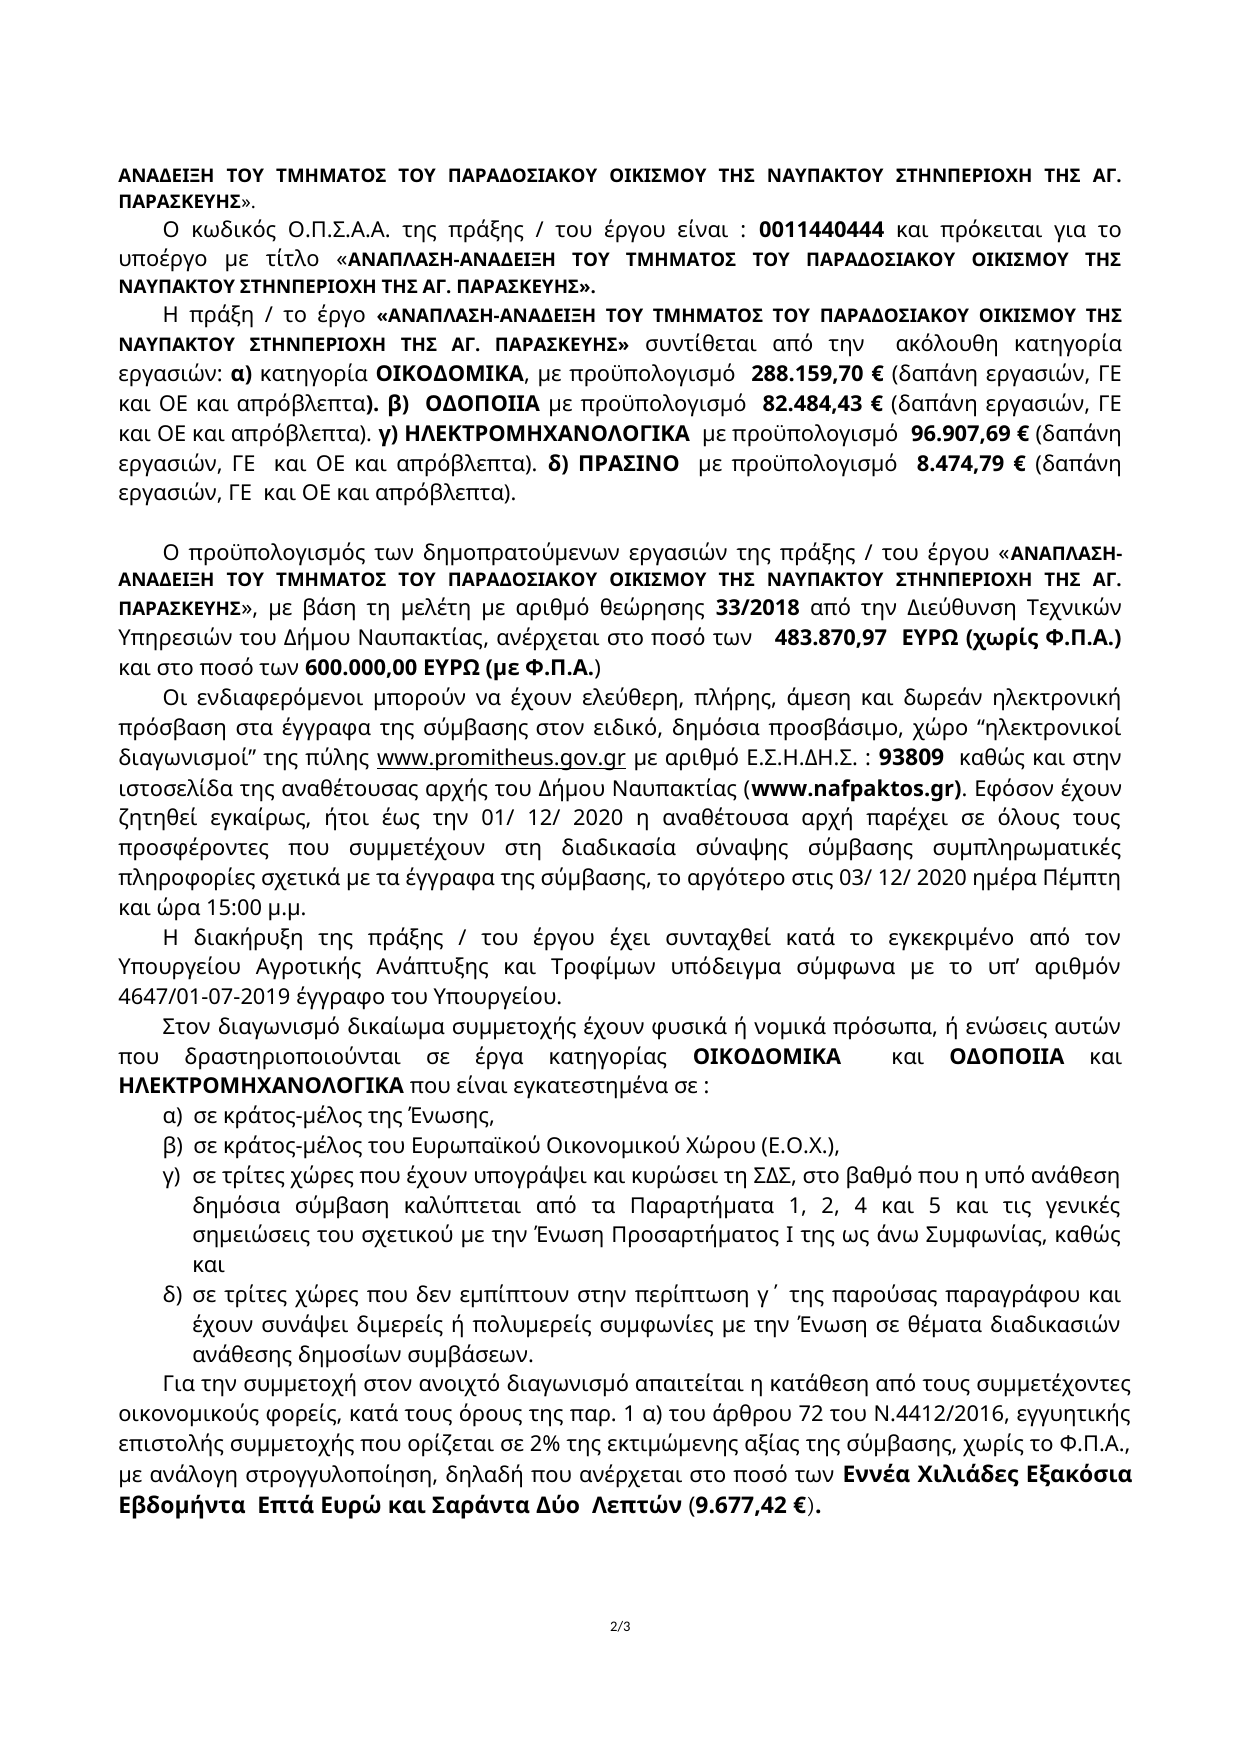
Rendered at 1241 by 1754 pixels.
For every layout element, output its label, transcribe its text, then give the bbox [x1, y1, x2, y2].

text Για την συμμετοχή στον ανοιχτό διαγωνισμό απαιτείται η κατάθεση από τους συμμετέχοντες οικονομικούς φορείς, κατά τους όρους της παρ. 1 α) του άρθρου 72 του Ν.4412/2016, εγγυητικής επιστολής συμμετοχής που ορίζεται σε 2% της εκτιμώμενης αξίας της σύμβασης, χωρίς το Φ.Π.Α., με ανάλογη στρογγυλοποίηση, δηλαδή που ανέρχεται στο ποσό των Εννέα Χιλιάδες Εξακόσια Εβδομήντα Επτά Ευρώ και Σαράντα Δύο Λεπτών (9.677,42 €). [118, 1368, 1132, 1520]
text Η πράξη / το έργο «ΑΝΑΠΛΑΣΗ-ΑΝΑΔΕΙΞΗ ΤΟΥ ΤΜΗΜΑΤΟΣ ΤΟΥ ΠΑΡΑΔΟΣΙΑΚΟΥ ΟΙΚΙΣΜΟΥ ΤΗΣ ΝΑΥΠΑΚΤΟΥ ΣΤΗΝΠΕΡΙΟΧΗ ΤΗΣ ΑΓ. ΠΑΡΑΣΚΕΥΗΣ» συντίθεται από την ακόλουθη κατηγορία εργασιών: α) κατηγορία ΟΙΚΟΔΟΜΙΚΑ, με προϋπολογισμό 288.159,70 € (δαπάνη εργασιών, ΓΕ και ΟΕ και απρόβλεπτα). β) ΟΔΟΠΟΙΙΑ με προϋπολογισμό 82.484,43 € (δαπάνη εργασιών, ΓΕ και ΟΕ και απρόβλεπτα). γ) ΗΛΕΚΤΡΟΜΗΧΑΝΟΛΟΓΙΚΑ με προϋπολογισμό 96.907,69 € (δαπάνη εργασιών, ΓΕ και ΟΕ και απρόβλεπτα). δ) ΠΡΑΣΙΝΟ με προϋπολογισμό 8.474,79 € (δαπάνη εργασιών, ΓΕ και ΟΕ και απρόβλεπτα). [118, 299, 1122, 507]
text Οι ενδιαφερόμενοι μπορούν να έχουν ελεύθερη, πλήρης, άμεση και δωρεάν ηλεκτρονική πρόσβαση στα έγγραφα της σύμβασης στον ειδικό, δημόσια προσβάσιμο, χώρο “ηλεκτρονικοί διαγωνισμοί” της πύλης www.promitheus.gov.gr με αριθμό Ε.Σ.Η.ΔΗ.Σ. : 93809 καθώς και στην ιστοσελίδα της αναθέτουσας αρχής του Δήμου Ναυπακτίας (www.nafpaktos.gr). Εφόσον έχουν ζητηθεί εγκαίρως, ήτοι έως την 01/ 12/ 2020 η αναθέτουσα αρχή παρέχει σε όλους τους προσφέροντες που συμμετέχουν στη διαδικασία σύναψης σύμβασης συμπληρωματικές πληροφορίες σχετικά με τα έγγραφα της σύμβασης, το αργότερο στις 03/ 12/ 2020 ημέρα Πέμπτη και ώρα 15:00 μ.μ. [118, 682, 1122, 921]
text Η διακήρυξη της πράξης / του έργου έχει συνταχθεί κατά το εγκεκριμένο από τον Υπουργείου Αγροτικής Ανάπτυξης και Τροφίμων υπόδειγμα σύμφωνα με το υπ’ αριθμόν 4647/01-07-2019 έγγραφο του Υπουργείου. [118, 921, 1122, 1011]
text Ο κωδικός Ο.Π.Σ.Α.Α. της πράξης / του έργου είναι : 0011440444 και πρόκειται για το υποέργο με τίτλο «ΑΝΑΠΛΑΣΗ-ΑΝΑΔΕΙΞΗ ΤΟΥ ΤΜΗΜΑΤΟΣ ΤΟΥ ΠΑΡΑΔΟΣΙΑΚΟΥ ΟΙΚΙΣΜΟΥ ΤΗΣ ΝΑΥΠΑΚΤΟΥ ΣΤΗΝΠΕΡΙΟΧΗ ΤΗΣ ΑΓ. ΠΑΡΑΣΚΕΥΗΣ». [118, 213, 1122, 299]
text γ) σε τρίτες χώρες που έχουν υπογράψει και κυρώσει τη ΣΔΣ, στο βαθμό που η υπό ανάθεση δημόσια σύμβαση καλύπτεται από τα Παραρτήματα 1, 2, 4 και 5 και τις γενικές σημειώσεις του σχετικού με την Ένωση Προσαρτήματος I της ως άνω Συμφωνίας, καθώς και [162, 1160, 1122, 1279]
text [118, 162, 1122, 213]
text β) σε κράτος-μέλος του Ευρωπαϊκού Οικονομικού Χώρου (Ε.Ο.Χ.), [162, 1130, 1122, 1160]
text Ο προϋπολογισμός των δημοπρατούμενων εργασιών της πράξης / του έργου «ΑΝΑΠΛΑΣΗ-ΑΝΑΔΕΙΞΗ ΤΟΥ ΤΜΗΜΑΤΟΣ ΤΟΥ ΠΑΡΑΔΟΣΙΑΚΟΥ ΟΙΚΙΣΜΟΥ ΤΗΣ ΝΑΥΠΑΚΤΟΥ ΣΤΗΝΠΕΡΙΟΧΗ ΤΗΣ ΑΓ. ΠΑΡΑΣΚΕΥΗΣ», με βάση τη μελέτη με αριθμό θεώρησης 33/2018 από την Διεύθυνση Τεχνικών Υπηρεσιών του Δήμου Ναυπακτίας, ανέρχεται στο ποσό των 483.870,97 ΕΥΡΩ (χωρίς Φ.Π.Α.) και στο ποσό των 600.000,00 ΕΥΡΩ (με Φ.Π.Α.) [118, 537, 1122, 682]
text α) σε κράτος-μέλος της Ένωσης, [162, 1100, 1122, 1130]
text Στον διαγωνισμό δικαίωμα συμμετοχής έχουν φυσικά ή νομικά πρόσωπα, ή ενώσεις αυτών που δραστηριοποιούνται σε έργα κατηγορίας ΟΙΚΟΔΟΜΙΚΑ και ΟΔΟΠΟΙΙΑ και ΗΛΕΚΤΡΟΜΗΧΑΝΟΛΟΓΙΚΑ που είναι εγκατεστημένα σε : [118, 1011, 1122, 1100]
text δ) σε τρίτες χώρες που δεν εμπίπτουν στην περίπτωση γ΄ της παρούσας παραγράφου και έχουν συνάψει διμερείς ή πολυμερείς συμφωνίες με την Ένωση σε θέματα διαδικασιών ανάθεσης δημοσίων συμβάσεων. [162, 1279, 1122, 1368]
